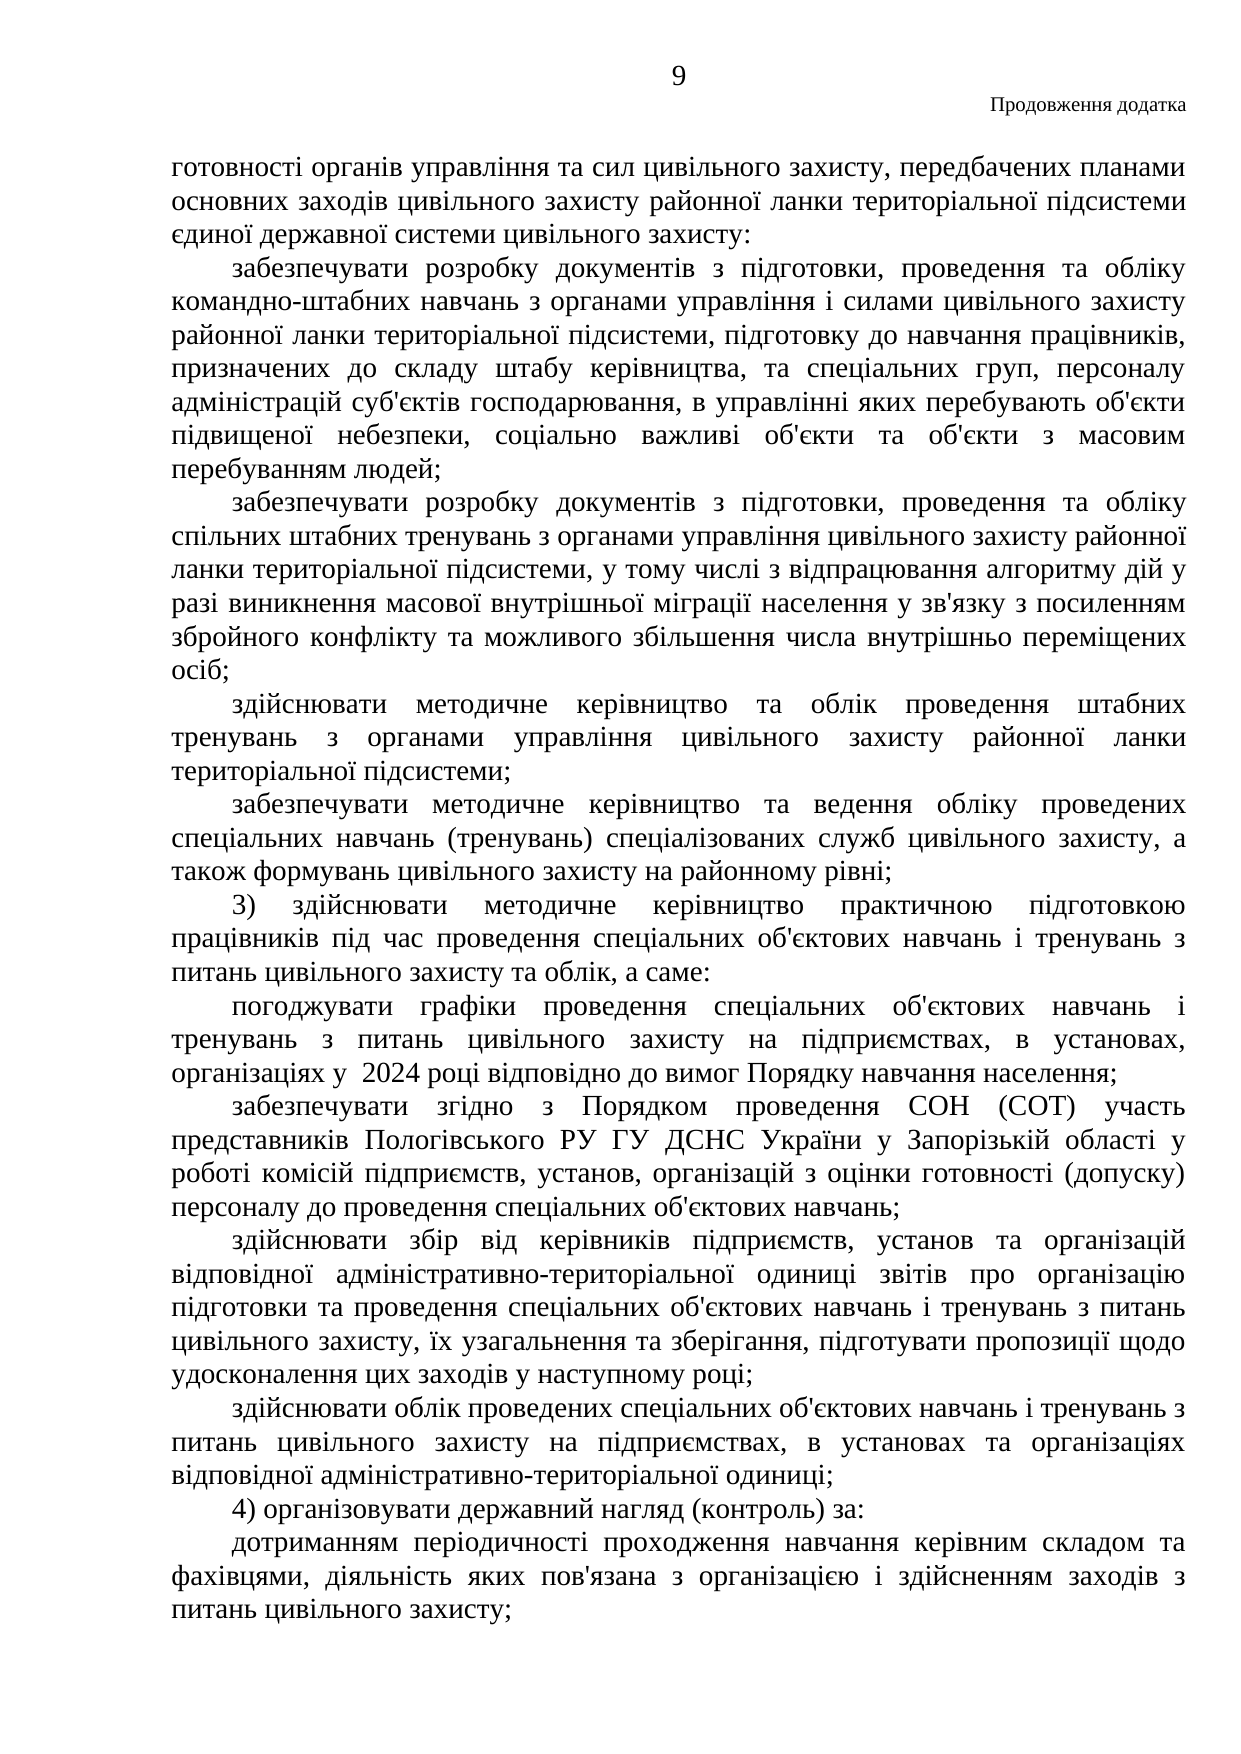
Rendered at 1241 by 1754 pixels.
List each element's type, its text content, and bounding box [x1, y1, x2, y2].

text 4) організовувати державний нагляд (контроль) за: [171, 1491, 1186, 1524]
text забезпечувати згідно з Порядком проведення СОН (СОТ) участь представників Пологівського РУ ГУ ДСНС України у Запорізькій області у роботі комісій підприємств, установ, організацій з оцінки готовності (допуску) персоналу до проведення спеціальних об'єктових навчань; [171, 1088, 1186, 1222]
text здійснювати методичне керівництво та облік проведення штабних тренувань з органами управління цивільного захисту районної ланки територіальної підсистеми; [171, 686, 1186, 786]
text забезпечувати методичне керівництво та ведення обліку проведених спеціальних навчань (тренувань) спеціалізованих служб цивільного захисту, а також формувань цивільного захисту на районному рівні; [171, 786, 1186, 887]
text погоджувати графіки проведення спеціальних об'єктових навчань і тренувань з питань цивільного захисту на підприємствах, в установах, організаціях у 2024 році відповідно до вимог Порядку навчання населення; [171, 988, 1186, 1088]
text дотриманням періодичності проходження навчання керівним складом та фахівцями, діяльність яких пов'язана з організацією і здійсненням заходів з питань цивільного захисту; [171, 1524, 1186, 1625]
text здійснювати збір від керівників підприємств, установ та організацій відповідної адміністративно-територіальної одиниці звітів про організацію підготовки та проведення спеціальних об'єктових навчань і тренувань з питань цивільного захисту, їх узагальнення та зберігання, підготувати пропозиції щодо удосконалення цих заходів у наступному році; [171, 1222, 1186, 1390]
text забезпечувати розробку документів з підготовки, проведення та обліку спільних штабних тренувань з органами управління цивільного захисту районної ланки територіальної підсистеми, у тому числі з відпрацювання алгоритму дій у разі виникнення масової внутрішньої міграції населення у зв'язку з посиленням збройного конфлікту та можливого збільшення числа внутрішньо переміщених осіб; [171, 484, 1186, 686]
text 3) здійснювати методичне керівництво практичною підготовкою працівників під час проведення спеціальних об'єктових навчань і тренувань з питань цивільного захисту та облік, а саме: [171, 887, 1186, 988]
text здійснювати облік проведених спеціальних об'єктових навчань і тренувань з питань цивільного захисту на підприємствах, в установах та організаціях відповідної адміністративно-територіальної одиниці; [171, 1390, 1186, 1491]
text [171, 149, 1186, 250]
text забезпечувати розробку документів з підготовки, проведення та обліку командно-штабних навчань з органами управління і силами цивільного захисту районної ланки територіальної підсистеми, підготовку до навчання працівників, призначених до складу штабу керівництва, та спеціальних груп, персоналу адміністрацій суб'єктів господарювання, в управлінні яких перебувають об'єкти підвищеної небезпеки, соціально важливі об'єкти та об'єкти з масовим перебуванням людей; [171, 250, 1186, 484]
